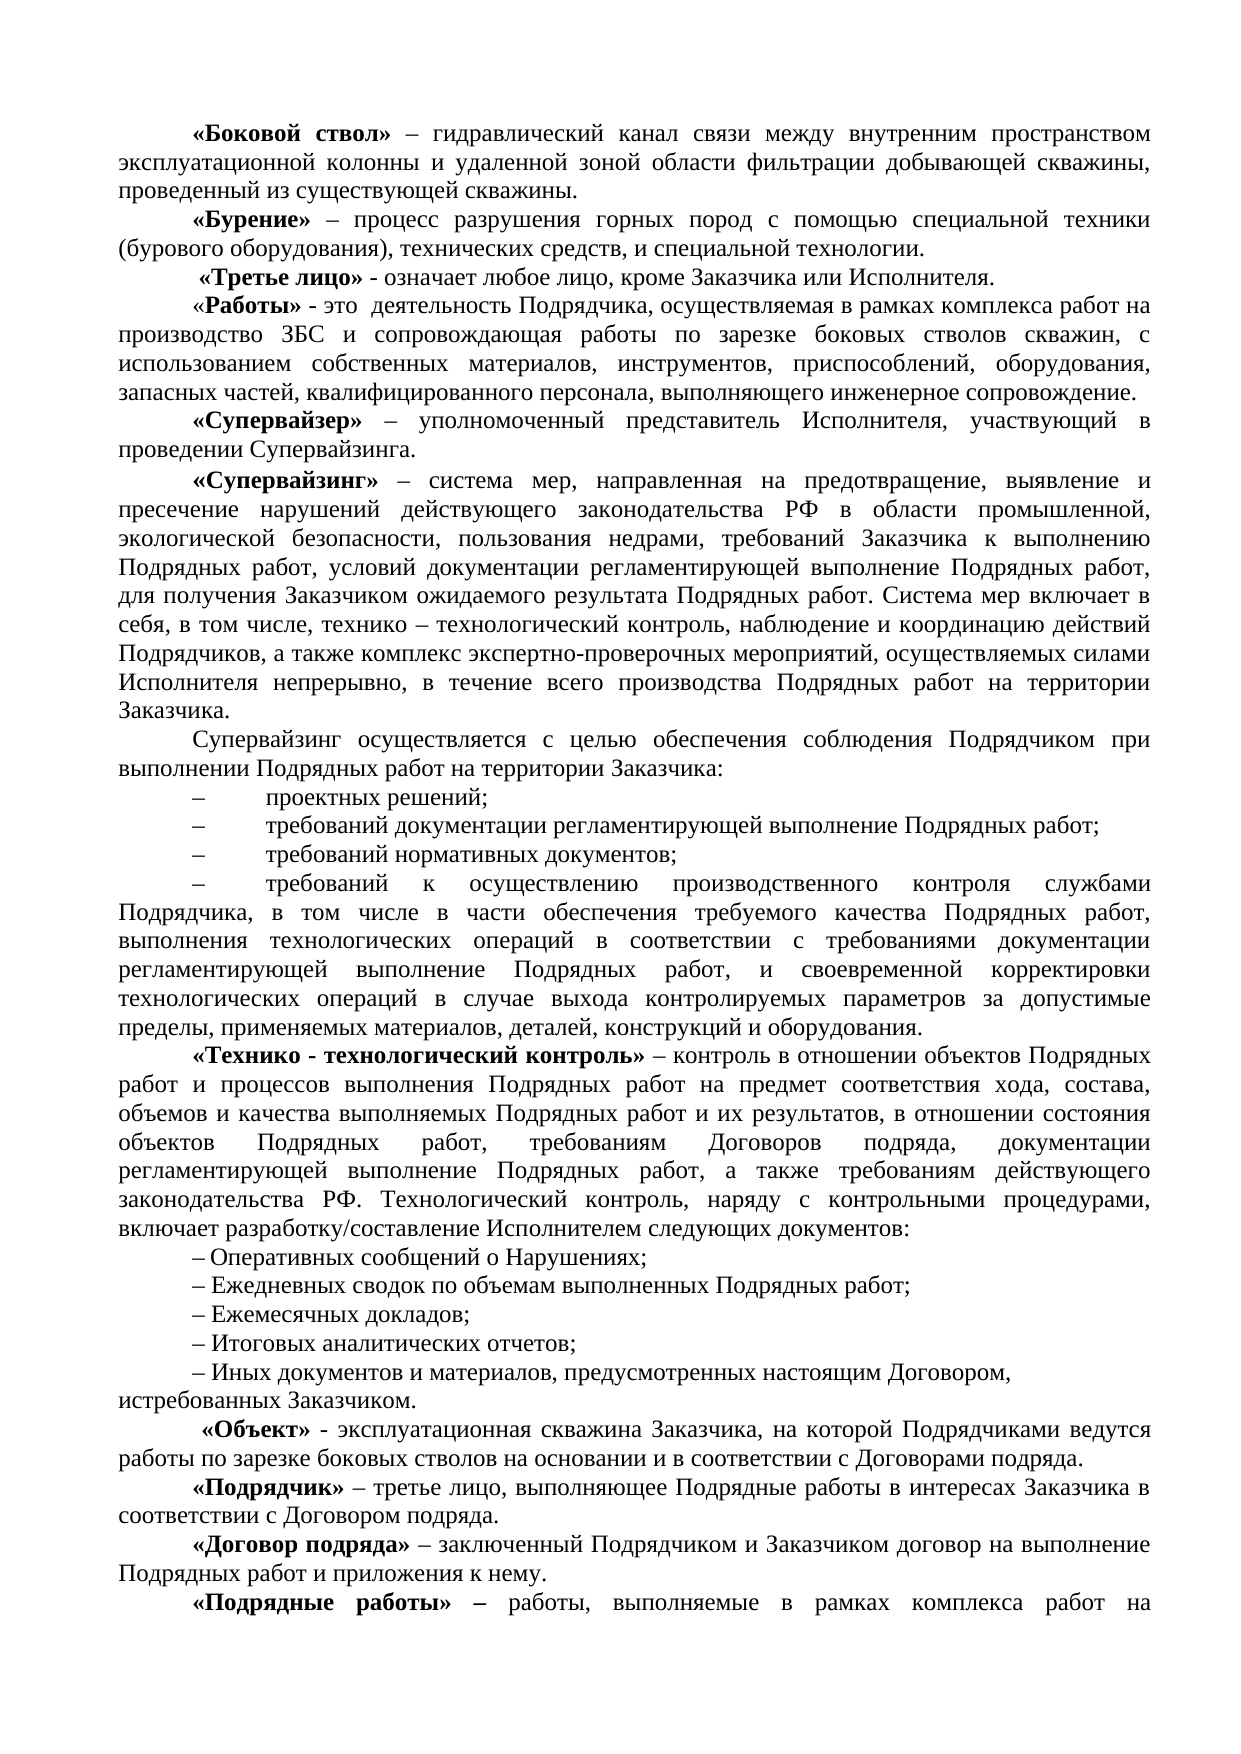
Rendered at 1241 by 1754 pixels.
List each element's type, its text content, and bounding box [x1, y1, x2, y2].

text «Подрядчик» – третье лицо, выполняющее Подрядные работы в интересах Заказчика в соответствии с Договором подряда. [118, 1472, 1152, 1529]
text «Супервайзинг» – система мер, направленная на предотвращение, выявление и пресечение нарушений действующего законодательства РФ в области промышленной, экологической безопасности, пользования недрами, требований Заказчика к выполнению Подрядных работ, условий документации регламентирующей выполнение Подрядных работ, для получения Заказчиком ожидаемого результата Подрядных работ. Система мер включает в себя, в том числе, технико – технологический контроль, наблюдение и координацию действий Подрядчиков, а также комплекс экспертно-проверочных мероприятий, осуществляемых силами Исполнителя непрерывно, в течение всего производства Подрядных работ на территории Заказчика. [118, 463, 1152, 724]
text – Оперативных сообщений о Нарушениях; [118, 1242, 1152, 1271]
text «Технико - технологический контроль» – контроль в отношении объектов Подрядных работ и процессов выполнения Подрядных работ на предмет соответствия хода, состава, объемов и качества выполняемых Подрядных работ и их результатов, в отношении состояния объектов Подрядных работ, требованиям Договоров подряда, документации регламентирующей выполнение Подрядных работ, а также требованиям действующего законодательства РФ. Технологический контроль, наряду с контрольными процедурами, включает разработку/составление Исполнителем следующих документов: [118, 1041, 1152, 1242]
text «Договор подряда» – заключенный Подрядчиком и Заказчиком договор на выполнение Подрядных работ и приложения к нему. [118, 1529, 1152, 1587]
list требований к осуществлению производственного контроля службами Подрядчика, в том числе в части обеспечения требуемого качества Подрядных работ, выполнения технологических операций в соответствии с требованиями документации регламентирующей выполнение Подрядных работ, и своевременной корректировки технологических операций в случае выхода контролируемых параметров за допустимые пределы, применяемых материалов, деталей, конструкций и оборудования. [118, 868, 1152, 1041]
text – Ежедневных сводок по объемам выполненных Подрядных работ; [118, 1271, 1152, 1299]
text «Бурение» – процесс разрушения горных пород с помощью специальной техники (бурового оборудования), технических средств, и специальной технологии. [400, 204, 1152, 262]
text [118, 1587, 1152, 1616]
list требований документации регламентирующей выполнение Подрядных работ; [118, 811, 1152, 839]
text – Итоговых аналитических отчетов; [118, 1328, 1152, 1357]
list проектных решений; [118, 782, 1152, 811]
list требований нормативных документов; [118, 839, 1152, 868]
text – Ежемесячных докладов; [118, 1299, 1152, 1328]
text «Третье лицо» - означает любое лицо, кроме Заказчика или Исполнителя. [118, 262, 1152, 291]
text «Боковой ствол» – гидравлический канал связи между внутренним пространством эксплуатационной колонны и удаленной зоной области фильтрации добывающей скважины, проведенный из существующей скважины. [118, 118, 1152, 204]
text «Супервайзер» – уполномоченный представитель Исполнителя, участвующий в проведении Супервайзинга. [118, 406, 1152, 463]
text «Работы» - это деятельность Подрядчика, осуществляемая в рамках комплекса работ на производство ЗБС и сопровождающая работы по зарезке боковых стволов скважин, с использованием собственных материалов, инструментов, приспособлений, оборудования, запасных частей, квалифицированного персонала, выполняющего инженерное сопровождение. [118, 291, 1152, 406]
text Супервайзинг осуществляется с целью обеспечения соблюдения Подрядчиком при выполнении Подрядных работ на территории Заказчика: [118, 724, 1152, 782]
text – Иных документов и материалов, предусмотренных настоящим Договором, истребованных Заказчиком. [118, 1357, 1152, 1414]
text «Объект» - эксплуатационная скважина Заказчика, на которой Подрядчиками ведутся работы по зарезке боковых стволов на основании и в соответствии с Договорами подряда. [118, 1414, 1152, 1472]
